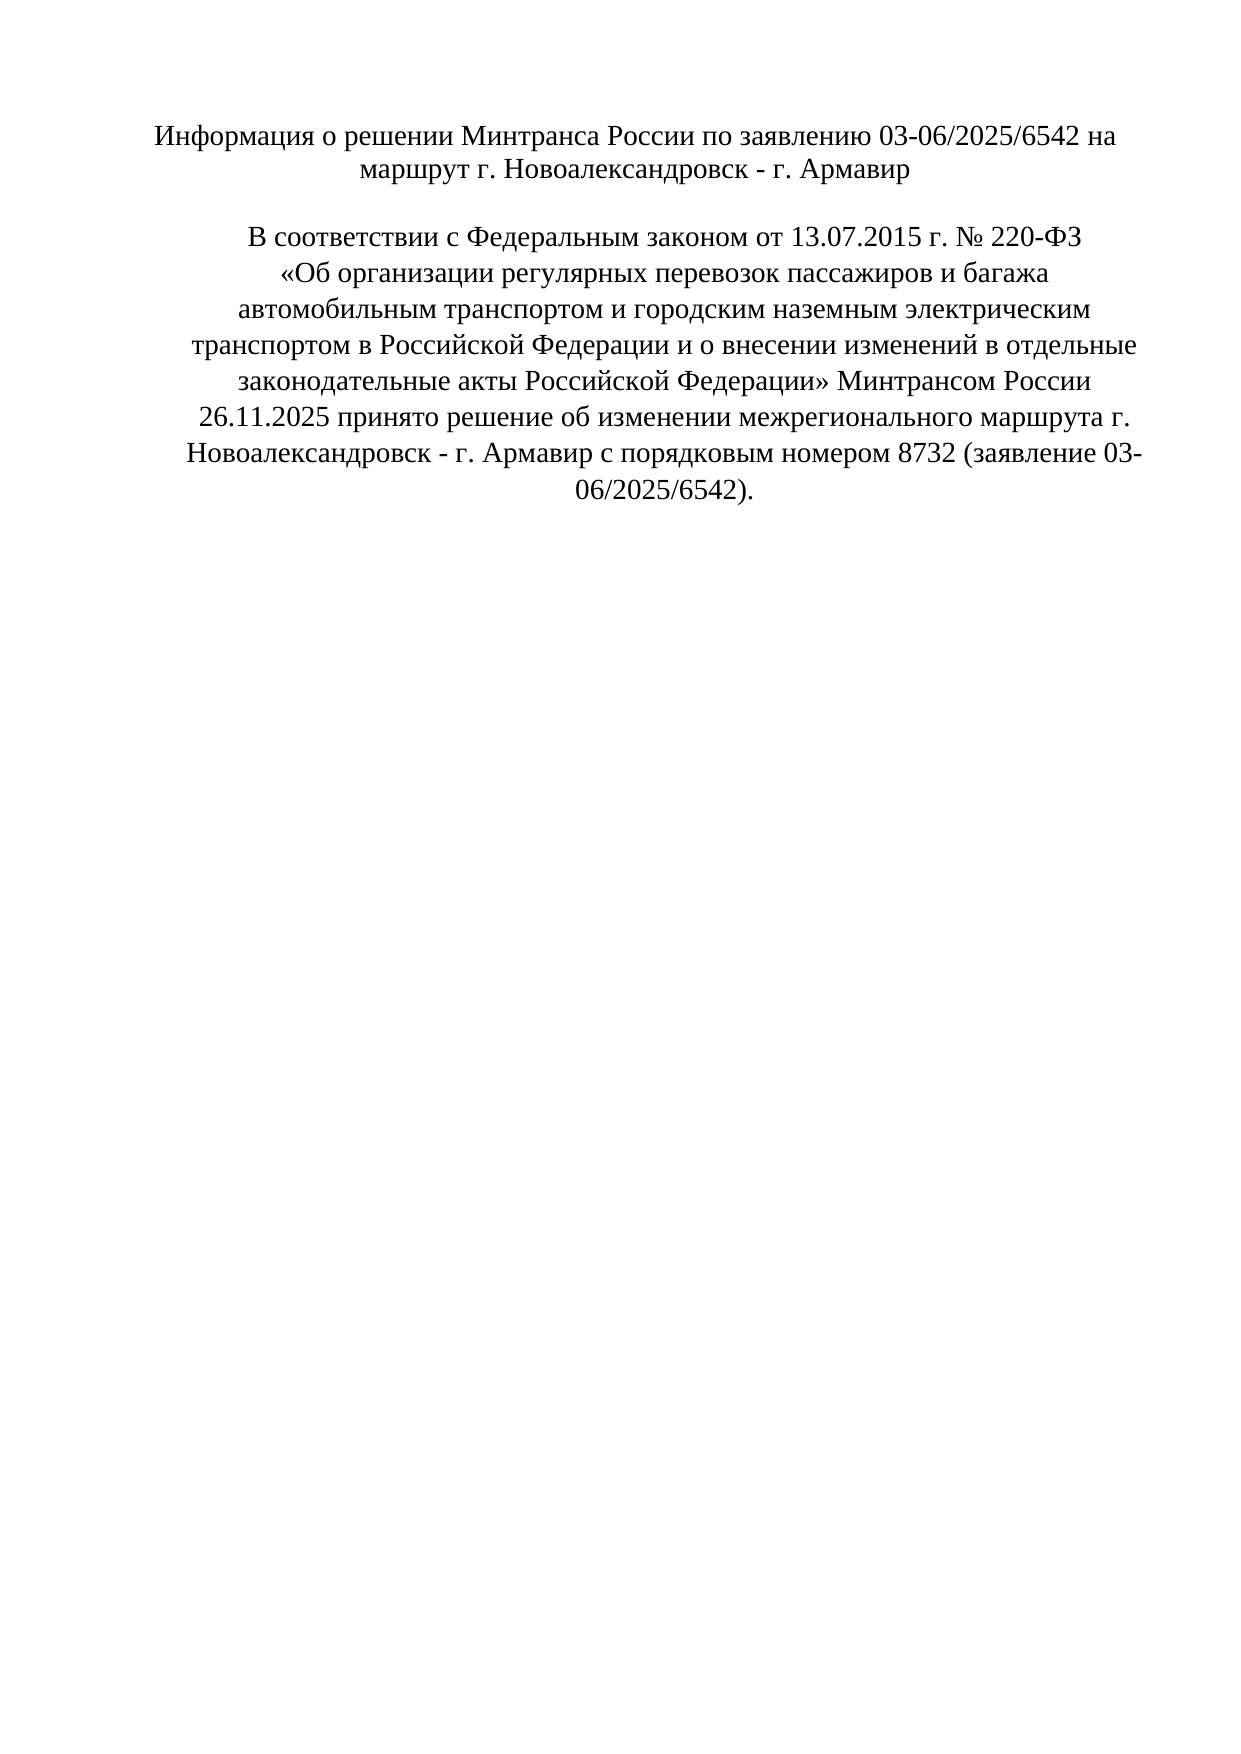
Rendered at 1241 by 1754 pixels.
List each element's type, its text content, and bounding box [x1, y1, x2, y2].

text Информация о решении Минтранса России по заявлению 03-06/2025/6542 на маршрут г. Новоалександровск - г. Армавир [118, 118, 1152, 185]
text В соответствии с Федеральным законом от 13.07.2015 г. № 220-ФЗ «Об организации регулярных перевозок пассажиров и багажа автомобильным транспортом и городским наземным электрическим транспортом в Российской Федерации и о внесении изменений в отдельные законодательные акты Российской Федерации» Минтрансом России 26.11.2025 принято решение об изменении межрегионального маршрута г. Новоалександровск - г. Армавир с порядковым номером 8732 (заявление 03-06/2025/6542). [177, 219, 1152, 505]
